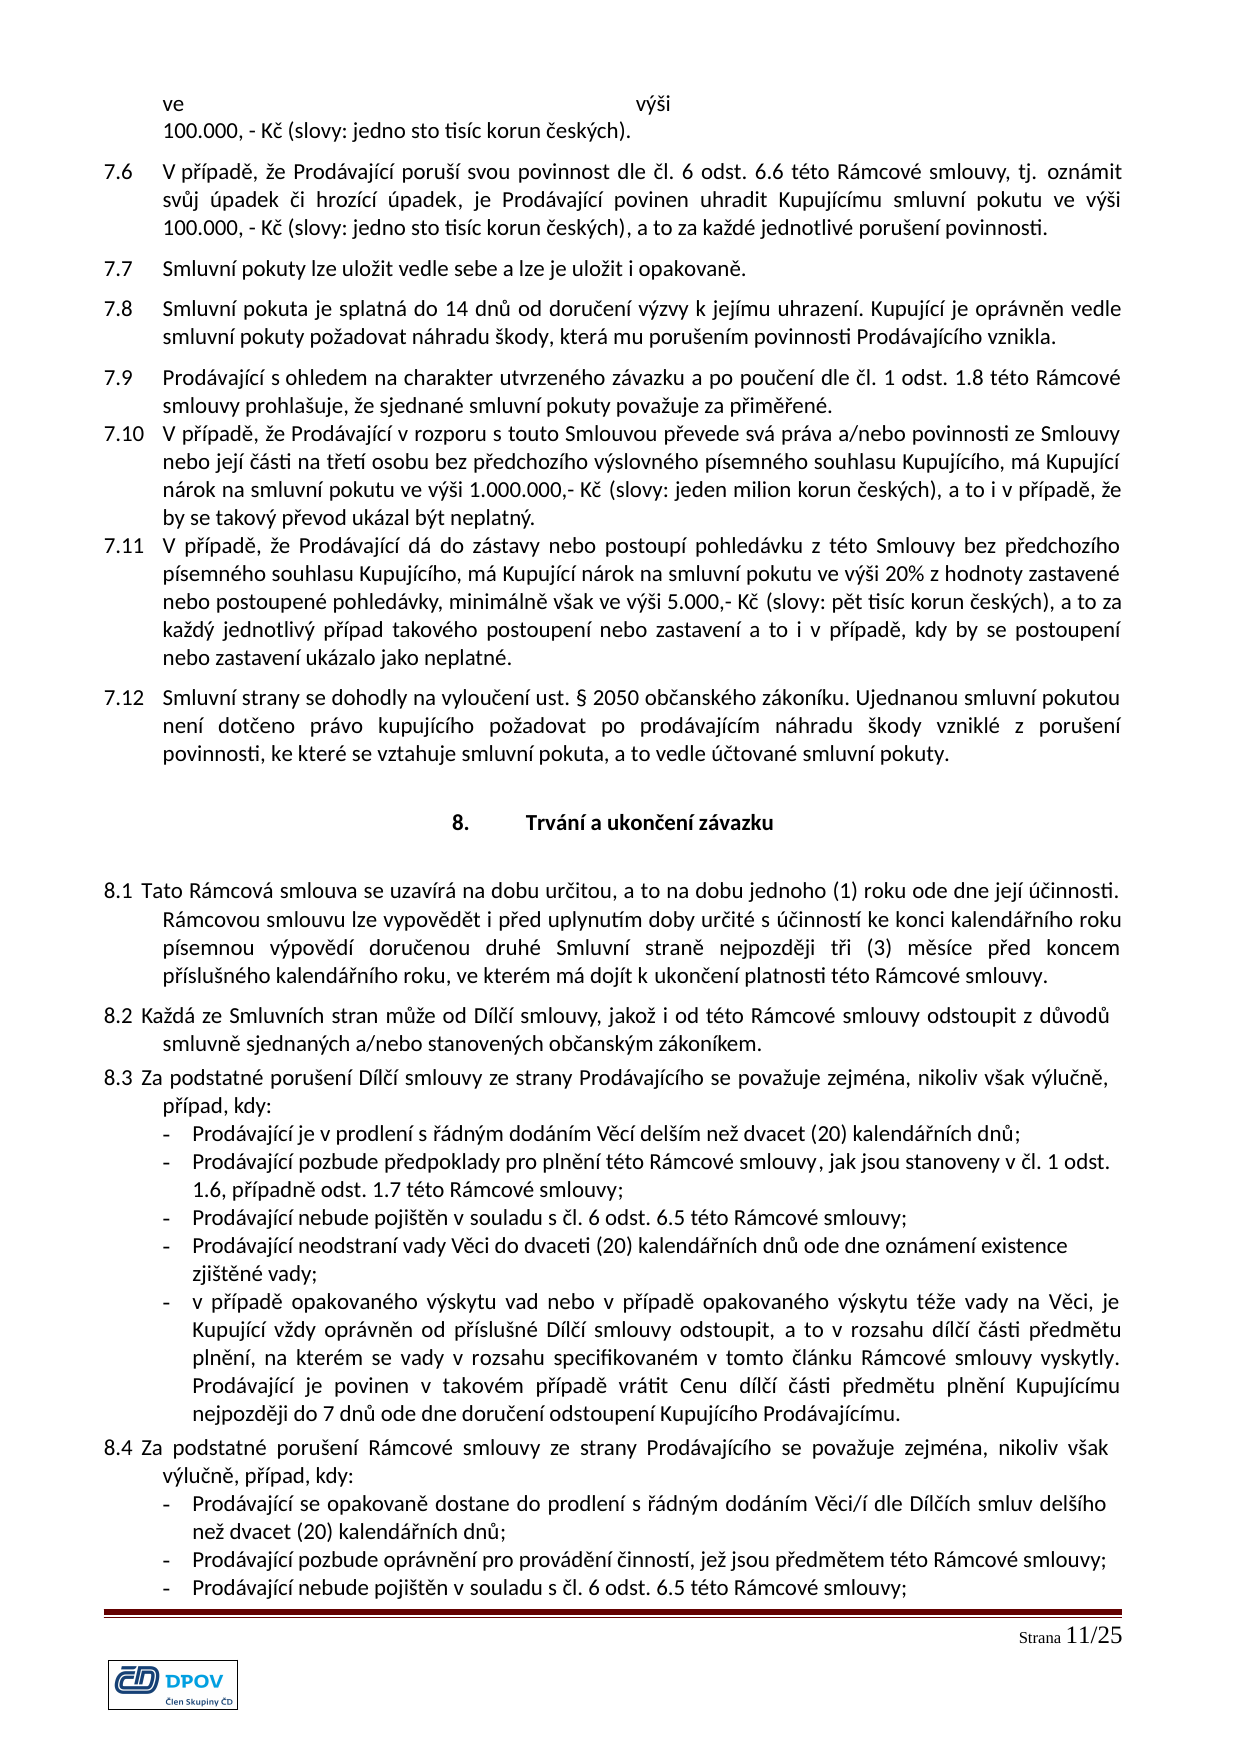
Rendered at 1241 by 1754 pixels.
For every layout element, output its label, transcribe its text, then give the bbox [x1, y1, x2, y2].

list Prodávající s ohledem na charakter utvrzeného závazku a po poučení dle čl. 1 odst. 1.8 této Rámcové smlouvy prohlašuje, že sjednané smluvní pokuty považuje za přiměřené. [103, 363, 1122, 419]
picture [109, 1661, 237, 1709]
list V případě, že Prodávající dá do zástavy nebo postoupí pohledávku z této Smlouvy bez předchozího písemného souhlasu Kupujícího, má Kupující nárok na smluvní pokutu ve výši 20% z hodnoty zastavené nebo postoupené pohledávky, minimálně však ve výši 5.000,- Kč (slovy: pět tisíc korun českých), a to za každý jednotlivý případ takového postoupení nebo zastavení a to i v případě, kdy by se postoupení nebo zastavení ukázalo jako neplatné. [103, 531, 1122, 671]
list Za podstatné porušení Rámcové smlouvy ze strany Prodávajícího se považuje zejména, nikoliv však výlučně, případ, kdy: [103, 1433, 1110, 1489]
list Smluvní pokuty lze uložit vedle sebe a lze je uložit i opakovaně. [103, 254, 1122, 282]
list Prodávající pozbude oprávnění pro provádění činností, jež jsou předmětem této Rámcové smlouvy; [162, 1546, 1110, 1573]
list Prodávající neodstraní vady Věci do dvaceti (20) kalendářních dnů ode dne oznámení existence zjištěné vady; [162, 1231, 1122, 1287]
list Za podstatné porušení Dílčí smlouvy ze strany Prodávajícího se považuje zejména, nikoliv však výlučně, případ, kdy: [103, 1063, 1110, 1119]
list V případě, že Prodávající poruší svou povinnost dle čl. 6 odst. 6.6 této Rámcové smlouvy, tj. oznámit svůj úpadek či hrozící úpadek, je Prodávající povinen uhradit Kupujícímu smluvní pokutu ve výši 100.000, - Kč (slovy: jedno sto tisíc korun českých), a to za každé jednotlivé porušení povinnosti. [103, 157, 1122, 241]
list Tato Rámcová smlouva se uzavírá na dobu určitou, a to na dobu jednoho (1) roku ode dne její účinnosti. Rámcovou smlouvu lze vypovědět i před uplynutím doby určité s účinností ke konci kalendářního roku písemnou výpovědí doručenou druhé Smluvní straně nejpozději tři (3) měsíce před koncem příslušného kalendářního roku, ve kterém má dojít k ukončení platnosti této Rámcové smlouvy. [103, 877, 1122, 989]
list Prodávající pozbude předpoklady pro plnění této Rámcové smlouvy, jak jsou stanoveny v čl. 1 odst. 1.6, případně odst. 1.7 této Rámcové smlouvy; [162, 1147, 1110, 1203]
list Každá ze Smluvních stran může od Dílčí smlouvy, jakož i od této Rámcové smlouvy odstoupit z důvodů smluvně sjednaných a/nebo stanovených občanským zákoníkem. [103, 1001, 1110, 1057]
list Smluvní pokuta je splatná do 14 dnů od doručení výzvy k jejímu uhrazení. Kupující je oprávněn vedle smluvní pokuty požadovat náhradu škody, která mu porušením povinnosti Prodávajícího vznikla. [103, 294, 1122, 350]
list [103, 89, 1122, 145]
text 8. Trvání a ukončení závazku [103, 808, 1122, 836]
list Prodávající nebude pojištěn v souladu s čl. 6 odst. 6.5 této Rámcové smlouvy; [162, 1203, 1110, 1231]
list Prodávající je v prodlení s řádným dodáním Věcí delším než dvacet (20) kalendářních dnů; [162, 1119, 1107, 1147]
list V případě, že Prodávající v rozporu s touto Smlouvou převede svá práva a/nebo povinnosti ze Smlouvy nebo její části na třetí osobu bez předchozího výslovného písemného souhlasu Kupujícího, má Kupující nárok na smluvní pokutu ve výši 1.000.000,- Kč (slovy: jeden milion korun českých), a to i v případě, že by se takový převod ukázal být neplatný. [103, 419, 1122, 531]
list Smluvní strany se dohodly na vyloučení ust. § 2050 občanského zákoníku. Ujednanou smluvní pokutou není dotčeno právo kupujícího požadovat po prodávajícím náhradu škody vzniklé z porušení povinnosti, ke které se vztahuje smluvní pokuta, a to vedle účtované smluvní pokuty. [103, 683, 1122, 768]
list Prodávající nebude pojištěn v souladu s čl. 6 odst. 6.5 této Rámcové smlouvy; [162, 1573, 1110, 1602]
list Prodávající se opakovaně dostane do prodlení s řádným dodáním Věci/í dle Dílčích smluv delšího než dvacet (20) kalendářních dnů; [162, 1489, 1107, 1546]
list v případě opakovaného výskytu vad nebo v případě opakovaného výskytu téže vady na Věci, je Kupující vždy oprávněn od příslušné Dílčí smlouvy odstoupit, a to v rozsahu dílčí části předmětu plnění, na kterém se vady v rozsahu specifikovaném v tomto článku Rámcové smlouvy vyskytly. Prodávající je povinen v takovém případě vrátit Cenu dílčí části předmětu plnění Kupujícímu nejpozději do 7 dnů ode dne doručení odstoupení Kupujícího Prodávajícímu. [162, 1287, 1122, 1427]
